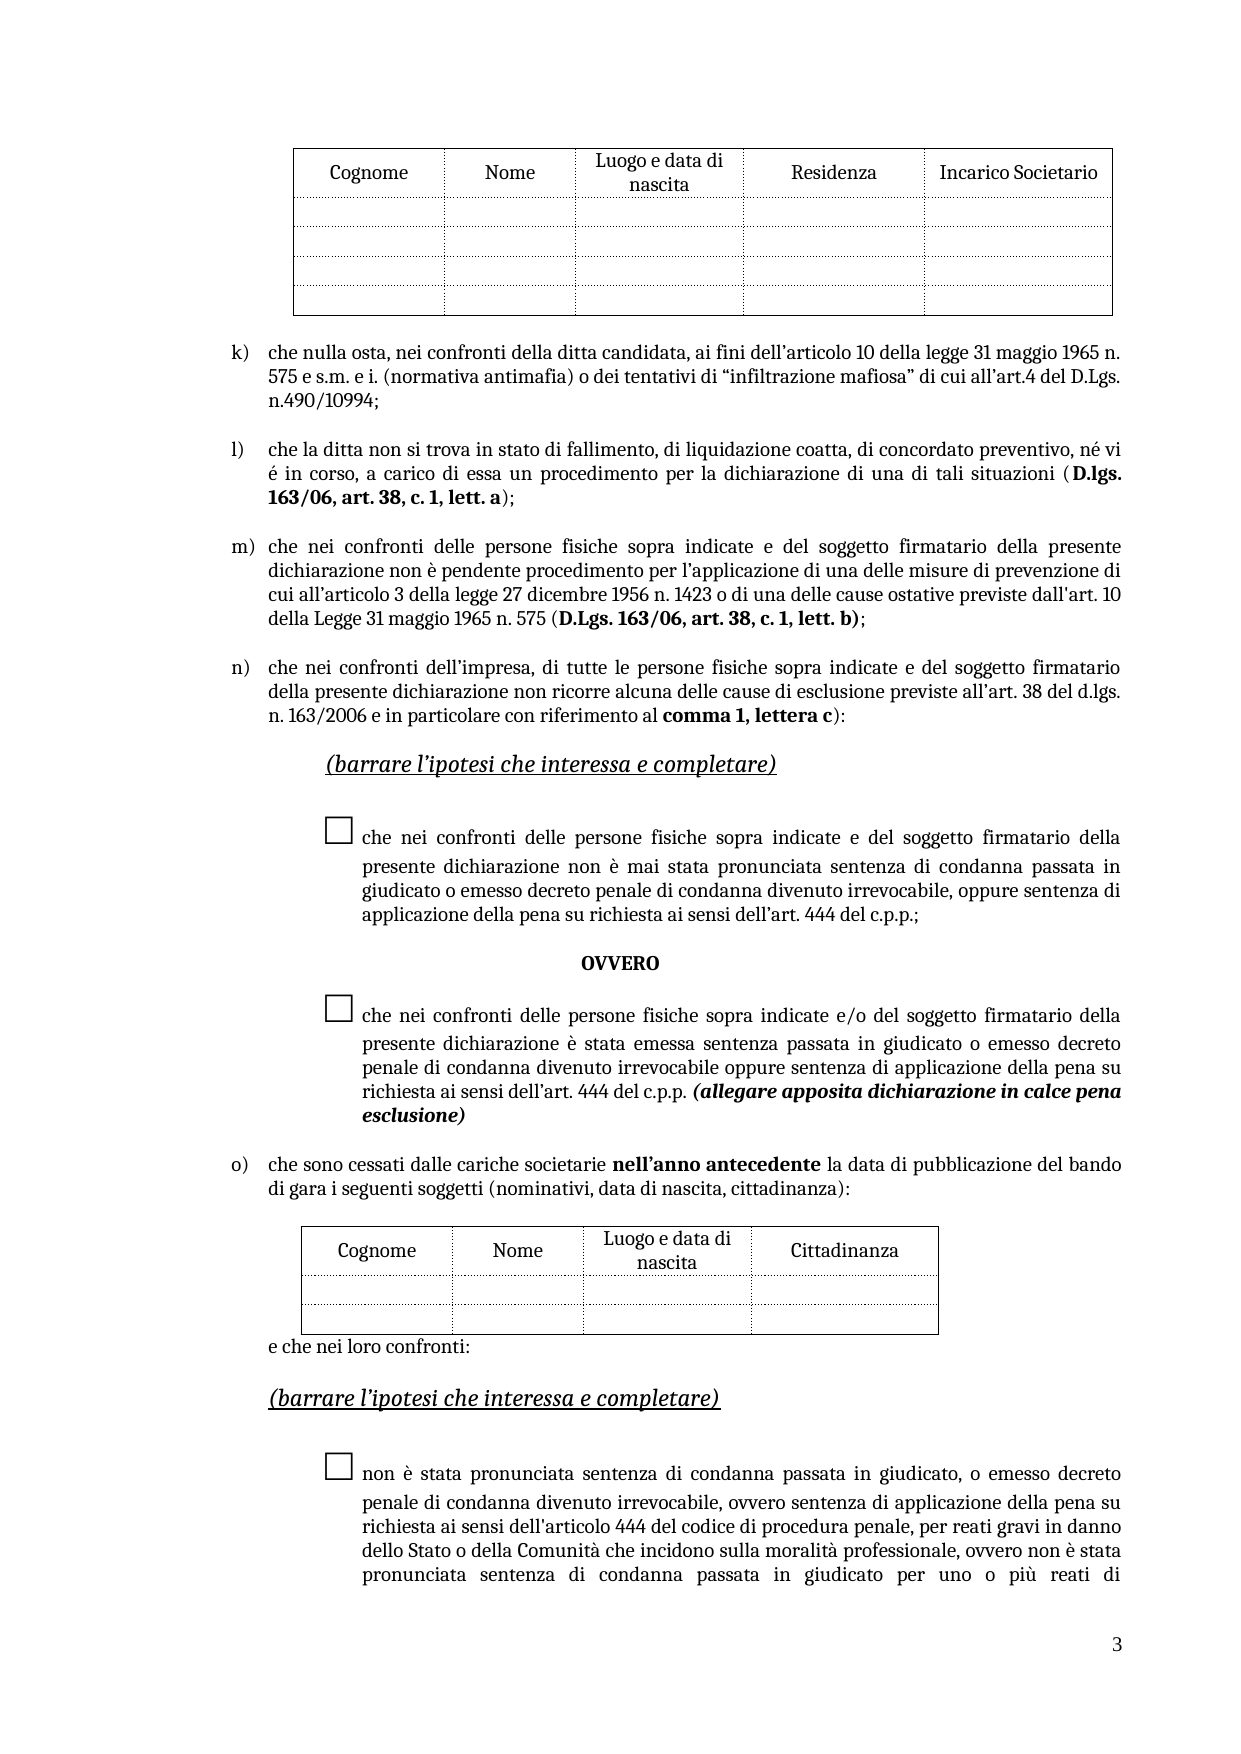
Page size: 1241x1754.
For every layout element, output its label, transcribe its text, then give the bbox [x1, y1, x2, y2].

table_cell [743, 226, 925, 256]
table_cell [575, 197, 743, 226]
table_header Luogo e data di nascita [575, 149, 743, 197]
list OVVERO [118, 951, 1122, 975]
table_cell [302, 1304, 452, 1334]
table_cell [575, 285, 743, 315]
table_cell [452, 1304, 583, 1334]
table_cell [444, 285, 575, 315]
list che la ditta non si trova in stato di fallimento, di liquidazione coatta, di concordato preventivo, né vi é in corso, a carico di essa un procedimento per la dichiarazione di una di tali situazioni (D.lgs. 163/06, art. 38, c. 1, lett. a); [231, 438, 1122, 510]
text (barrare l’ipotesi che interessa e completare) [268, 1384, 1122, 1413]
table_cell [294, 226, 444, 256]
table_header Incarico Societario [925, 149, 1112, 197]
list (barrare l’ipotesi che interessa e completare) [325, 752, 1122, 777]
table_cell [743, 285, 925, 315]
table_cell [925, 256, 1112, 285]
table_cell [743, 256, 925, 285]
table_header Luogo e data di nascita [583, 1227, 751, 1275]
table_cell [302, 1275, 452, 1304]
list che nei confronti delle persone fisiche sopra indicate e del soggetto firmatario della presente dichiarazione non è pendente procedimento per l’applicazione di una delle misure di prevenzione di cui all’articolo 3 della legge 27 dicembre 1956 n. 1423 o di una delle cause ostative previste dall'art. 10 della Legge 31 maggio 1965 n. 575 (D.Lgs. 163/06, art. 38, c. 1, lett. b); [231, 535, 1122, 631]
table_cell [743, 197, 925, 226]
list che nei confronti delle persone fisiche sopra indicate e del soggetto firmatario della presente dichiarazione non è mai stata pronunciata sentenza di condanna passata in giudicato o emesso decreto penale di condanna divenuto irrevocabile, oppure sentenza di applicazione della pena su richiesta ai sensi dell’art. 444 del c.p.p.; [325, 802, 1122, 926]
list che nei confronti dell’impresa, di tutte le persone fisiche sopra indicate e del soggetto firmatario della presente dichiarazione non ricorre alcuna delle cause di esclusione previste all’art. 38 del d.lgs. n. 163/2006 e in particolare con riferimento al comma 1, lettera c): [231, 656, 1122, 727]
table_cell [575, 256, 743, 285]
table_cell [452, 1275, 583, 1304]
table_cell [444, 256, 575, 285]
table_cell [575, 226, 743, 256]
table_cell [444, 197, 575, 226]
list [325, 1438, 1122, 1586]
table_header Nome [444, 149, 575, 197]
table_cell [294, 197, 444, 226]
text e che nei loro confronti: [268, 1335, 1122, 1359]
table_cell [925, 285, 1112, 315]
table_cell [444, 226, 575, 256]
table_cell [583, 1304, 751, 1334]
table_header Cognome [302, 1227, 452, 1275]
table_cell [751, 1275, 938, 1304]
table_cell [583, 1275, 751, 1304]
table_cell [294, 256, 444, 285]
table_header Nome [452, 1227, 583, 1275]
table_cell [925, 226, 1112, 256]
table_header Residenza [743, 149, 925, 197]
table_cell [751, 1304, 938, 1334]
table_header Cognome [294, 149, 444, 197]
table_cell [925, 197, 1112, 226]
table_header Cittadinanza [751, 1227, 938, 1275]
list che sono cessati dalle cariche societarie nell’anno antecedente la data di pubblicazione del bando di gara i seguenti soggetti (nominativi, data di nascita, cittadinanza): [231, 1153, 1122, 1201]
list che nulla osta, nei confronti della ditta candidata, ai fini dell’articolo 10 della legge 31 maggio 1965 n. 575 e s.m. e i. (normativa antimafia) o dei tentativi di “infiltrazione mafiosa” di cui all’art.4 del D.Lgs. n.490/10994; [231, 341, 1122, 413]
table_cell [294, 285, 444, 315]
list che nei confronti delle persone fisiche sopra indicate e/o del soggetto firmatario della presente dichiarazione è stata emessa sentenza passata in giudicato o emesso decreto penale di condanna divenuto irrevocabile oppure sentenza di applicazione della pena su richiesta ai sensi dell’art. 444 del c.p.p. (allegare apposita dichiarazione in calce pena esclusione) [325, 979, 1122, 1128]
